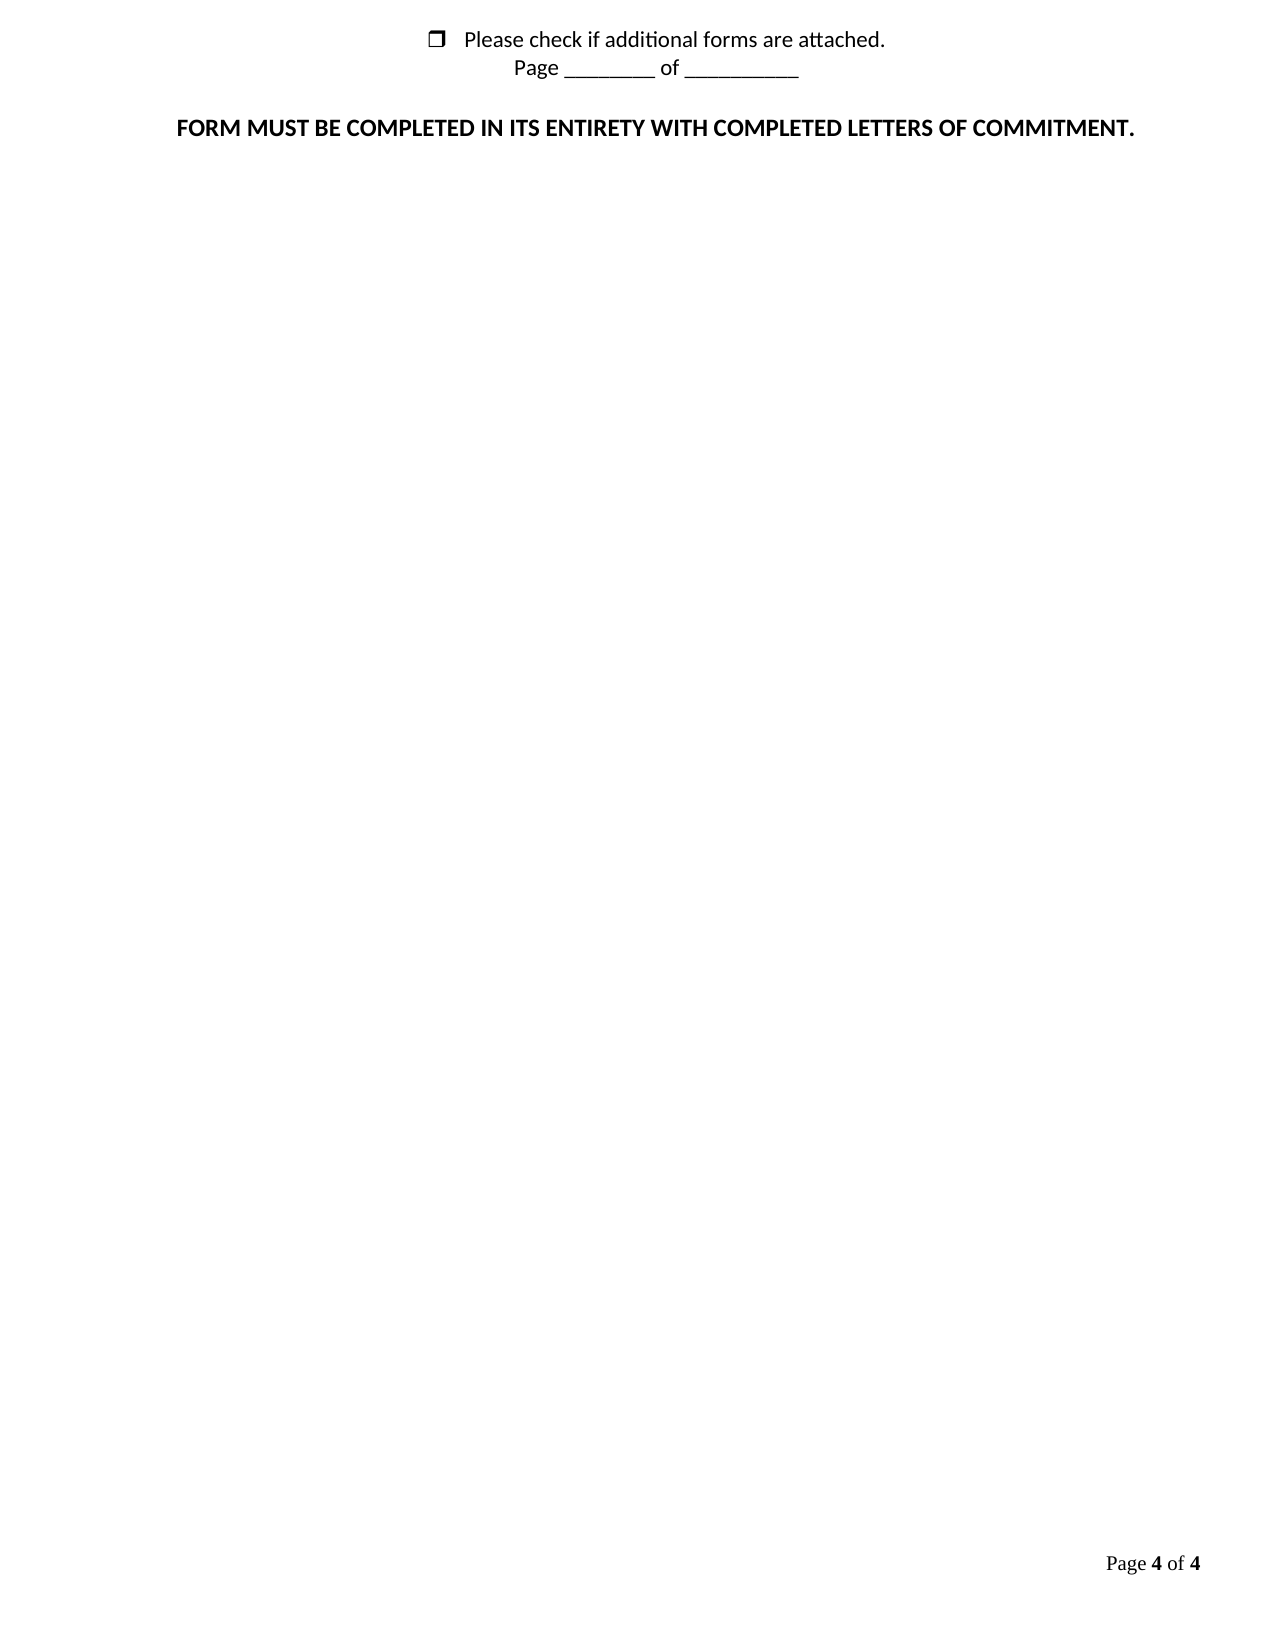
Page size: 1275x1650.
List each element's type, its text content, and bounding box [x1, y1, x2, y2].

text Page ________ of __________ [112, 53, 1200, 82]
text FORM MUST BE COMPLETED IN ITS ENTIRETY WITH COMPLETED LETTERS OF COMMITMENT. [112, 112, 1200, 143]
list Please check if additional forms are attached. [112, 26, 1200, 53]
